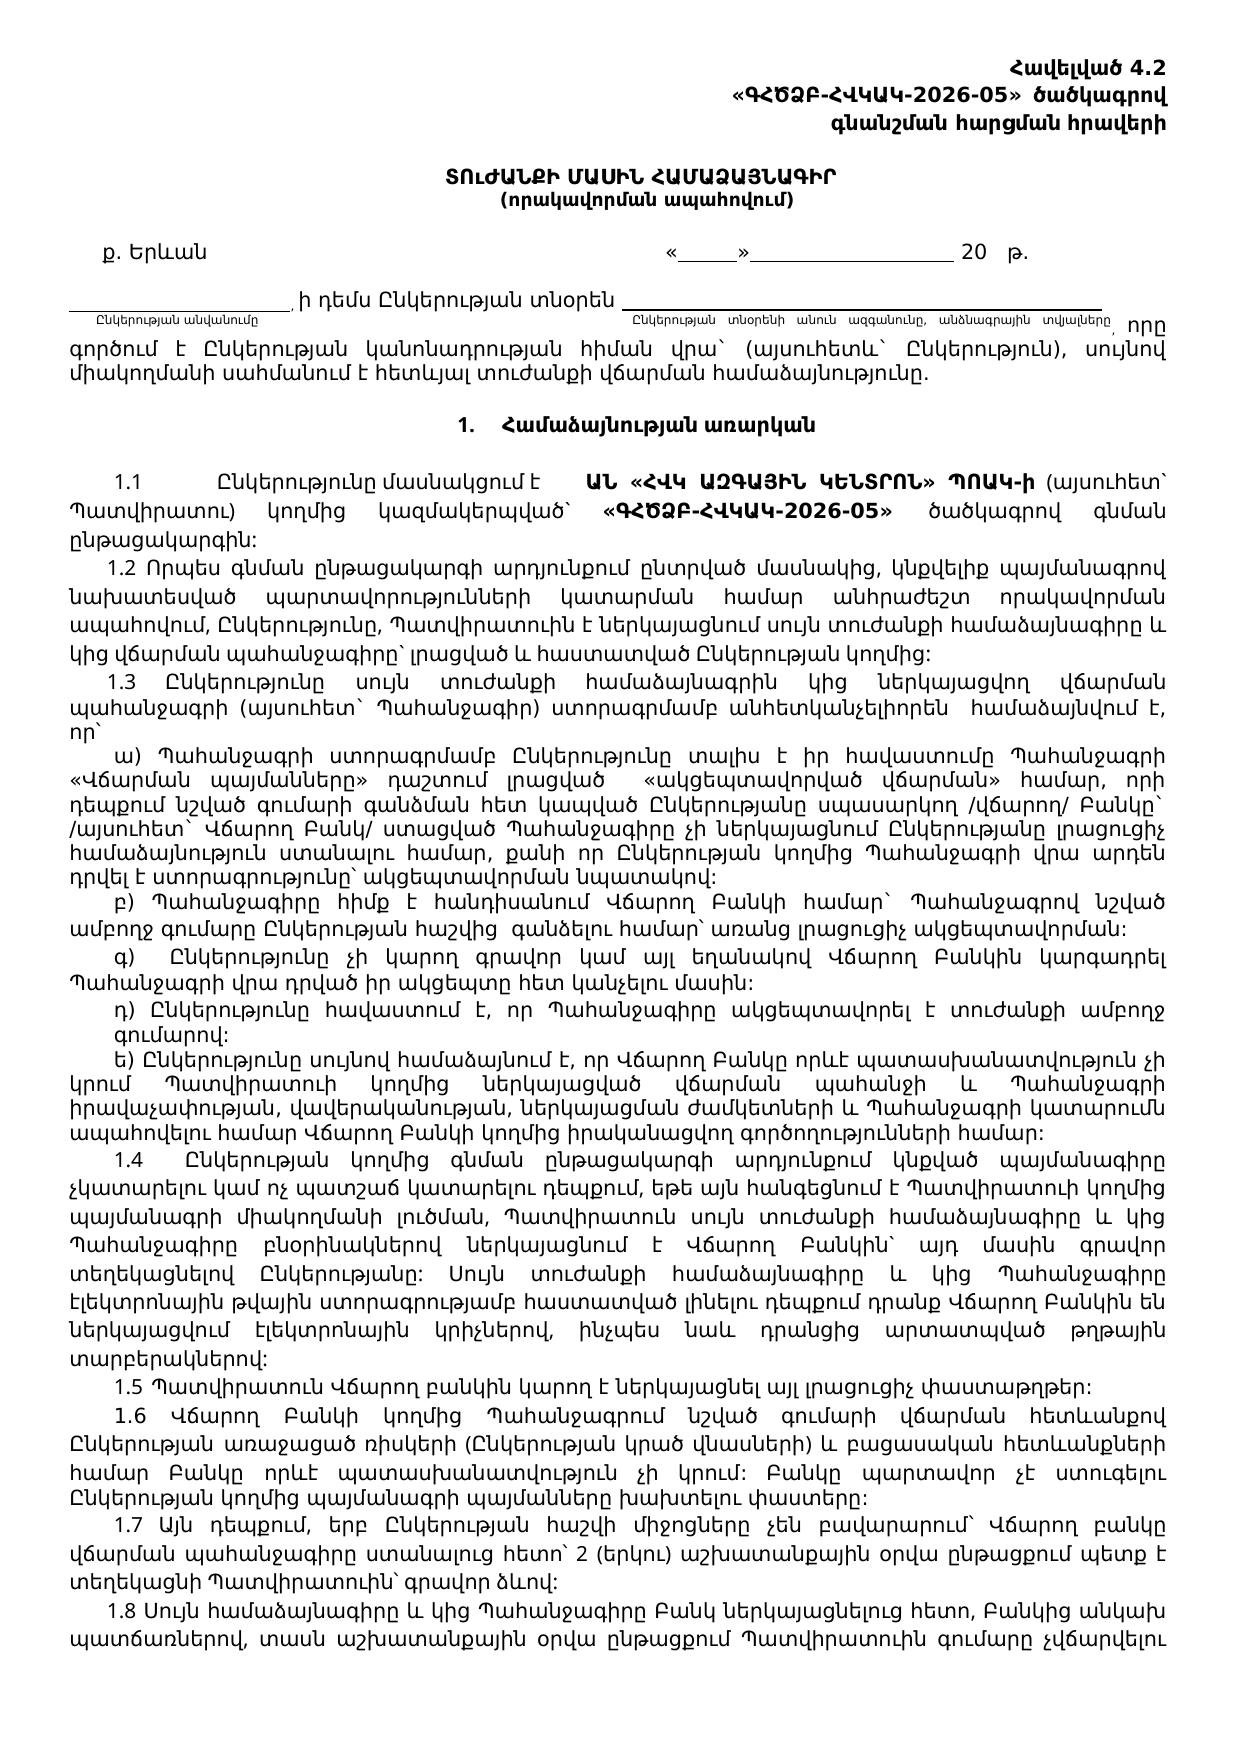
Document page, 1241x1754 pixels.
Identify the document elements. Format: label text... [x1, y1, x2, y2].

text Հավելված 4.2 [69, 56, 1167, 80]
text Ընկերության անվանումը Ընկերության տնօրենի անուն ազգանունը, անձնագրային տվյալները, որը գործում է Ընկերության կանոնադրության հիման վրա` (այսուհետև` Ընկերություն), սույնով միակողմանի սահմանում է հետևյալ տուժանքի վճարման համաձայնությունը. [69, 313, 1167, 386]
text 1.7 Այն դեպքում, երբ Ընկերության հաշվի միջոցները չեն բավարարում՝ Վճարող բանկը վճարման պահանջագիրը ստանալուց հետո՝ 2 (երկու) աշխատանքային օրվա ընթացքում պետք է տեղեկացնի Պատվիրատուին՝ գրավոր ձևով: [69, 1510, 1167, 1596]
text 1.6 Վճարող Բանկի կողմից Պահանջագրում նշված գումարի վճարման հետևանքով Ընկերության առաջացած ռիսկերի (Ընկերության կրած վնասների) և բացասական հետևանքների համար Բանկը որևէ պատասխանատվություն չի կրում: Բանկը պարտավոր չէ ստուգելու Ընկերության կողմից պայմանագրի պայմանները խախտելու փաստերը: [69, 1401, 1167, 1510]
text 1.2 Որպես գնման ընթացակարգի արդյունքում ընտրված մասնակից, կնքվելիք պայմանագրով նախատեսված պարտավորությունների կատարման համար անհրաժեշտ որակավորման ապահովում, Ընկերությունը, Պատվիրատուին է ներկայացնում սույն տուժանքի համաձայնագիրը և կից վճարման պահանջագիրը` լրացված և հաստատված Ընկերության կողմից: [69, 553, 1167, 667]
text ա) Պահանջագրի ստորագրմամբ Ընկերությունը տալիս է իր հավաստումը Պահանջագրի «Վճարման պայմանները» դաշտում լրացված «ակցեպտավորված վճարման» համար, որի դեպքում նշված գումարի գանձման հետ կապված Ընկերությանը սպասարկող /վճարող/ Բանկը` /այսուհետ` Վճարող Բանկ/ ստացված Պահանջագիրը չի ներկայացնում Ընկերությանը լրացուցիչ համաձայնություն ստանալու համար, քանի որ Ընկերության կողմից Պահանջագրի վրա արդեն դրվել է ստորագրությունը՝ ակցեպտավորման նպատակով: [69, 744, 1167, 890]
text , ի դեմս Ընկերության տնօրեն [69, 288, 1167, 313]
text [69, 1596, 1167, 1653]
text ք. Երևան « » 20 թ. [69, 240, 1167, 264]
text գ) Ընկերությունը չի կարող գրավոր կամ այլ եղանակով Վճարող Բանկին կարգադրել Պահանջագրի վրա դրված իր ակցեպտը հետ կանչելու մասին: [69, 942, 1167, 995]
text 1.4 Ընկերության կողմից գնման ընթացակարգի արդյունքում կնքված պայմանագիրը չկատարելու կամ ոչ պատշաճ կատարելու դեպքում, եթե այն հանգեցնում է Պատվիրատուի կողմից պայմանագրի միակողմանի լուծման, Պատվիրատուն սույն տուժանքի համաձայնագիրը և կից Պահանջագիրը բնօրինակներով ներկայացնում է Վճարող Բանկին` այդ մասին գրավոր տեղեկացնելով Ընկերությանը: Սույն տուժանքի համաձայնագիրը և կից Պահանջագիրը էլեկտրոնային թվային ստորագրությամբ հաստատված լինելու դեպքում դրանք Վճարող Բանկին են ներկայացվում էլեկտրոնային կրիչներով, ինչպես նաև դրանցից արտատպված թղթային տարբերակներով: [69, 1145, 1167, 1372]
text ե) Ընկերությունը սույնով համաձայնում է, որ Վճարող Բանկը որևէ պատասխանատվություն չի կրում Պատվիրատուի կողմից ներկայացված վճարման պահանջի և Պահանջագրի իրավաչափության, վավերականության, ներկայացման ժամկետների և Պահանջագրի կատարումն ապահովելու համար Վճարող Բանկի կողմից իրականացվող գործողությունների համար: [69, 1048, 1167, 1145]
text դ) Ընկերությունը հավաստում է, որ Պահանջագիրը ակցեպտավորել է տուժանքի ամբողջ գումարով: [113, 995, 1167, 1048]
text 1.3 Ընկերությունը սույն տուժանքի համաձայնագրին կից ներկայացվող վճարման պահանջագրի (այսուհետ` Պահանջագիր) ստորագրմամբ անհետկանչելիորեն համաձայնվում է, որ՝ [69, 667, 1167, 744]
list Համաձայնության առարկան [107, 410, 1167, 438]
text ՏՈւԺԱՆՔԻ ՄԱՍԻՆ ՀԱՄԱՁԱՅՆԱԳԻՐ [69, 165, 1167, 189]
text «ԳՀԾՁԲ-ՀՎԿԱԿ-2026-05» ծածկագրով [69, 80, 1167, 108]
text գնանշման հարցման հրավերի [69, 108, 1167, 137]
text բ) Պահանջագիրը հիմք է հանդիսանում Վճարող Բանկի համար` Պահանջագրով նշված ամբողջ գումարը Ընկերության հաշվից գանձելու համար՝ առանց լրացուցիչ ակցեպտավորման: [69, 890, 1167, 942]
list Ընկերությունը մասնակցում է ԱՆ «ՀՎԿ ԱԶԳԱՅԻՆ ԿԵՆՏՐՈՆ» ՊՈԱԿ-ի (այսուհետ` Պատվիրատու) կողմից կազմակերպված` «ԳՀԾՁԲ-ՀՎԿԱԿ-2026-05» ծածկագրով գնման ընթացակարգին: [69, 467, 1167, 553]
text (որակավորման ապահովում) [69, 189, 1167, 211]
list Պատվիրատուն Վճարող բանկին կարող է ներկայացնել այլ լրացուցիչ փաստաթղթեր: [113, 1372, 1167, 1401]
